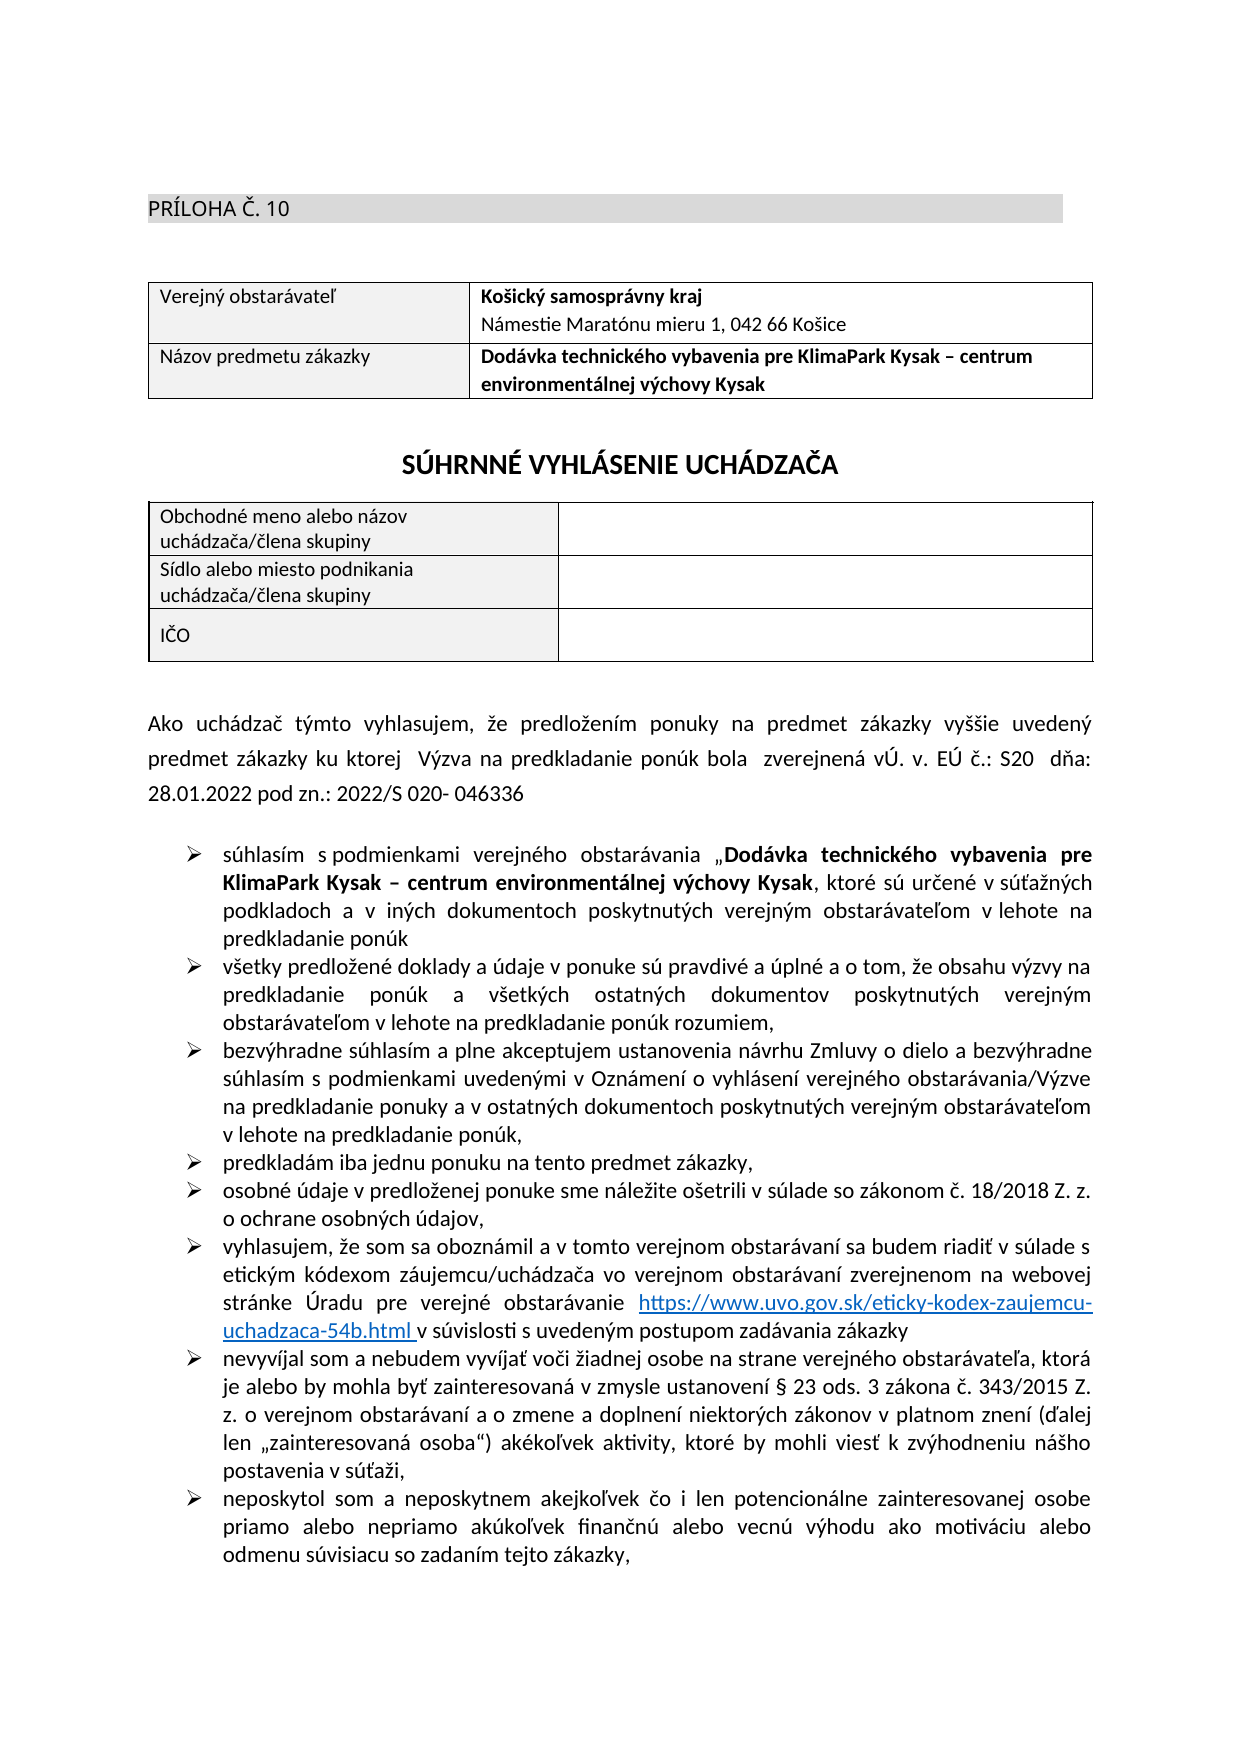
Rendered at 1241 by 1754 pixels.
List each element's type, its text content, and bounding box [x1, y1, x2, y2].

list bezvýhradne súhlasím a plne akceptujem ustanovenia návrhu Zmluvy o dielo a bezvýhradne súhlasím s podmienkami uvedenými v Oznámení o vyhlásení verejného obstarávania/Výzve na predkladanie ponuky a v ostatných dokumentoch poskytnutých verejným obstarávateľom v lehote na predkladanie ponúk, [185, 1036, 1093, 1148]
table_header Obchodné meno alebo názov uchádzača/člena skupiny [150, 503, 558, 554]
text Ako uchádzač týmto vyhlasujem, že predložením ponuky na predmet zákazky vyššie uvedený predmet zákazky ku ktorej Výzva na predkladanie ponúk bola zverejnená vÚ. v. EÚ č.: S20 dňa: 28.01.2022 pod zn.: 2022/S 020- 046336 [148, 709, 1093, 808]
table_cell Sídlo alebo miesto podnikania uchádzača/člena skupiny [150, 556, 558, 608]
table_cell Názov predmetu zákazky [149, 344, 469, 398]
list predkladám iba jednu ponuku na tento predmet zákazky, [185, 1148, 1093, 1176]
list všetky predložené doklady a údaje v ponuke sú pravdivé a úplné a o tom, že obsahu výzvy na predkladanie ponúk a všetkých ostatných dokumentov poskytnutých verejným obstarávateľom v lehote na predkladanie ponúk rozumiem, [185, 952, 1093, 1036]
table_header Verejný obstarávateľ [149, 283, 469, 342]
table_header [559, 503, 1092, 554]
table_cell [559, 556, 1092, 608]
table_header Košický samosprávny kraj Námestie Maratónu mieru 1, 042 66 Košice [470, 283, 1092, 342]
table_cell Dodávka technického vybavenia pre KlimaPark Kysak – centrum environmentálnej výchovy Kysak [470, 344, 1092, 398]
list neposkytol som a neposkytnem akejkoľvek čo i len potencionálne zainteresovanej osobe priamo alebo nepriamo akúkoľvek finančnú alebo vecnú výhodu ako motiváciu alebo odmenu súvisiacu so zadaním tejto zákazky, [185, 1484, 1093, 1568]
list vyhlasujem, že som sa oboznámil a v tomto verejnom obstarávaní sa budem riadiť v súlade s etickým kódexom záujemcu/uchádzača vo verejnom obstarávaní zverejnenom na webovej stránke Úradu pre verejné obstarávanie https://www.uvo.gov.sk/eticky-kodex-zaujemcu-uchadzaca-54b.html v súvislosti s uvedeným postupom zadávania zákazky [185, 1232, 1093, 1344]
text prÍloha Č. 10 [148, 194, 1063, 223]
table_cell [559, 609, 1092, 661]
table_cell IČO [150, 609, 558, 661]
list nevyvíjal som a nebudem vyvíjať voči žiadnej osobe na strane verejného obstarávateľa, ktorá je alebo by mohla byť zainteresovaná v zmysle ustanovení § 23 ods. 3 zákona č. 343/2015 Z. z. o verejnom obstarávaní a o zmene a doplnení niektorých zákonov v platnom znení (ďalej len „zainteresovaná osoba“) akékoľvek aktivity, ktoré by mohli viesť k zvýhodneniu nášho postavenia v súťaži, [185, 1344, 1093, 1484]
list súhlasím s podmienkami verejného obstarávania „Dodávka technického vybavenia pre KlimaPark Kysak – centrum environmentálnej výchovy Kysak, ktoré sú určené v súťažných podkladoch a v iných dokumentoch poskytnutých verejným obstarávateľom v lehote na predkladanie ponúk [185, 840, 1093, 952]
list osobné údaje v predloženej ponuke sme náležite ošetrili v súlade so zákonom č. 18/2018 Z. z. o ochrane osobných údajov, [185, 1176, 1093, 1232]
text SÚHRNNÉ vyhlásenie uchádzača [148, 446, 1093, 482]
